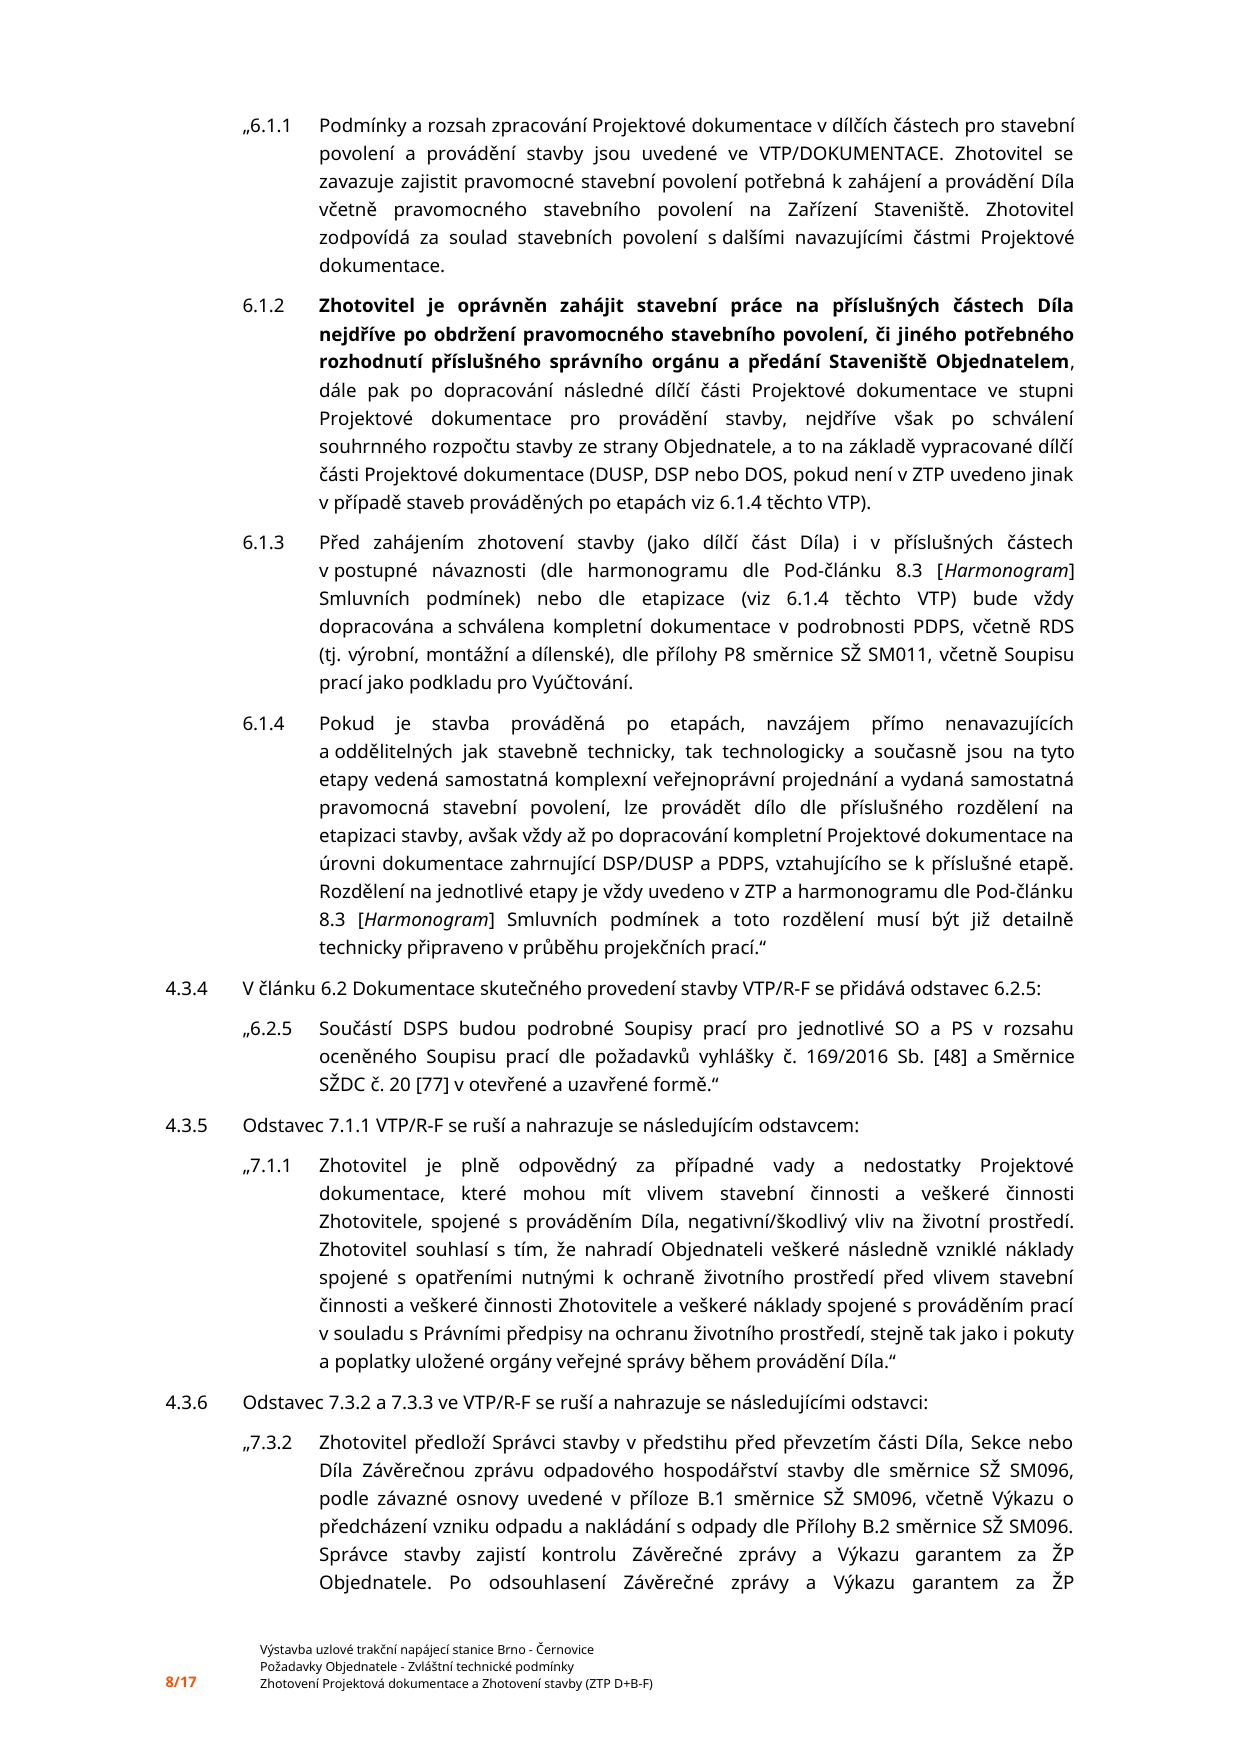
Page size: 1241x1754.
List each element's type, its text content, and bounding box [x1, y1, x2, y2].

text „6.2.5 Součástí DSPS budou podrobné Soupisy prací pro jednotlivé SO a PS v rozsahu oceněného Soupisu prací dle požadavků vyhlášky č. 169/2016 Sb. [48] a Směrnice SŽDC č. 20 [77] v otevřené a uzavřené formě.“ [242, 1015, 1075, 1097]
text 6.1.2 Zhotovitel je oprávněn zahájit stavební práce na příslušných částech Díla nejdříve po obdržení pravomocného stavebního povolení, či jiného potřebného rozhodnutí příslušného správního orgánu a předání Staveniště Objednatelem, dále pak po dopracování následné dílčí části Projektové dokumentace ve stupni Projektové dokumentace pro provádění stavby, nejdříve však po schválení souhrnného rozpočtu stavby ze strany Objednatele, a to na základě vypracované dílčí části Projektové dokumentace (DUSP, DSP nebo DOS, pokud není v ZTP uvedeno jinak v případě staveb prováděných po etapách viz 6.1.4 těchto VTP). [242, 293, 1075, 514]
text „6.1.1 Podmínky a rozsah zpracování Projektové dokumentace v dílčích částech pro stavební povolení a provádění stavby jsou uvedené ve VTP/DOKUMENTACE. Zhotovitel se zavazuje zajistit pravomocné stavební povolení potřebná k zahájení a provádění Díla včetně pravomocného stavebního povolení na Zařízení Staveniště. Zhotovitel zodpovídá za soulad stavebních povolení s dalšími navazujícími částmi Projektové dokumentace. [242, 112, 1075, 278]
text 6.1.3 Před zahájením zhotovení stavby (jako dílčí část Díla) i v příslušných částech v postupné návaznosti (dle harmonogramu dle Pod-článku 8.3 [Harmonogram] Smluvních podmínek) nebo dle etapizace (viz 6.1.4 těchto VTP) bude vždy dopracována a schválena kompletní dokumentace v podrobnosti PDPS, včetně RDS (tj. výrobní, montážní a dílenské), dle přílohy P8 směrnice SŽ SM011, včetně Soupisu prací jako podkladu pro Vyúčtování. [242, 529, 1075, 695]
text V článku 6.2 Dokumentace skutečného provedení stavby VTP/R-F se přidává odstavec 6.2.5: [165, 975, 1075, 1000]
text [242, 1429, 1075, 1595]
text Odstavec 7.1.1 VTP/R-F se ruší a nahrazuje se následujícím odstavcem: [165, 1112, 1075, 1137]
text 6.1.4 Pokud je stavba prováděná po etapách, navzájem přímo nenavazujících a oddělitelných jak stavebně technicky, tak technologicky a současně jsou na tyto etapy vedená samostatná komplexní veřejnoprávní projednání a vydaná samostatná pravomocná stavební povolení, lze provádět dílo dle příslušného rozdělení na etapizaci stavby, avšak vždy až po dopracování kompletní Projektové dokumentace na úrovni dokumentace zahrnující DSP/DUSP a PDPS, vztahujícího se k příslušné etapě. Rozdělení na jednotlivé etapy je vždy uvedeno v ZTP a harmonogramu dle Pod-článku 8.3 [Harmonogram] Smluvních podmínek a toto rozdělení musí být již detailně technicky připraveno v průběhu projekčních prací.“ [242, 710, 1075, 960]
text „7.1.1 Zhotovitel je plně odpovědný za případné vady a nedostatky Projektové dokumentace, které mohou mít vlivem stavební činnosti a veškeré činnosti Zhotovitele, spojené s prováděním Díla, negativní/škodlivý vliv na životní prostředí. Zhotovitel souhlasí s tím, že nahradí Objednateli veškeré následně vzniklé náklady spojené s opatřeními nutnými k ochraně životního prostředí před vlivem stavební činnosti a veškeré činnosti Zhotovitele a veškeré náklady spojené s prováděním prací v souladu s Právními předpisy na ochranu životního prostředí, stejně tak jako i pokuty a poplatky uložené orgány veřejné správy během provádění Díla.“ [242, 1152, 1075, 1374]
text Odstavec 7.3.2 a 7.3.3 ve VTP/R-F se ruší a nahrazuje se následujícími odstavci: [165, 1389, 1075, 1414]
